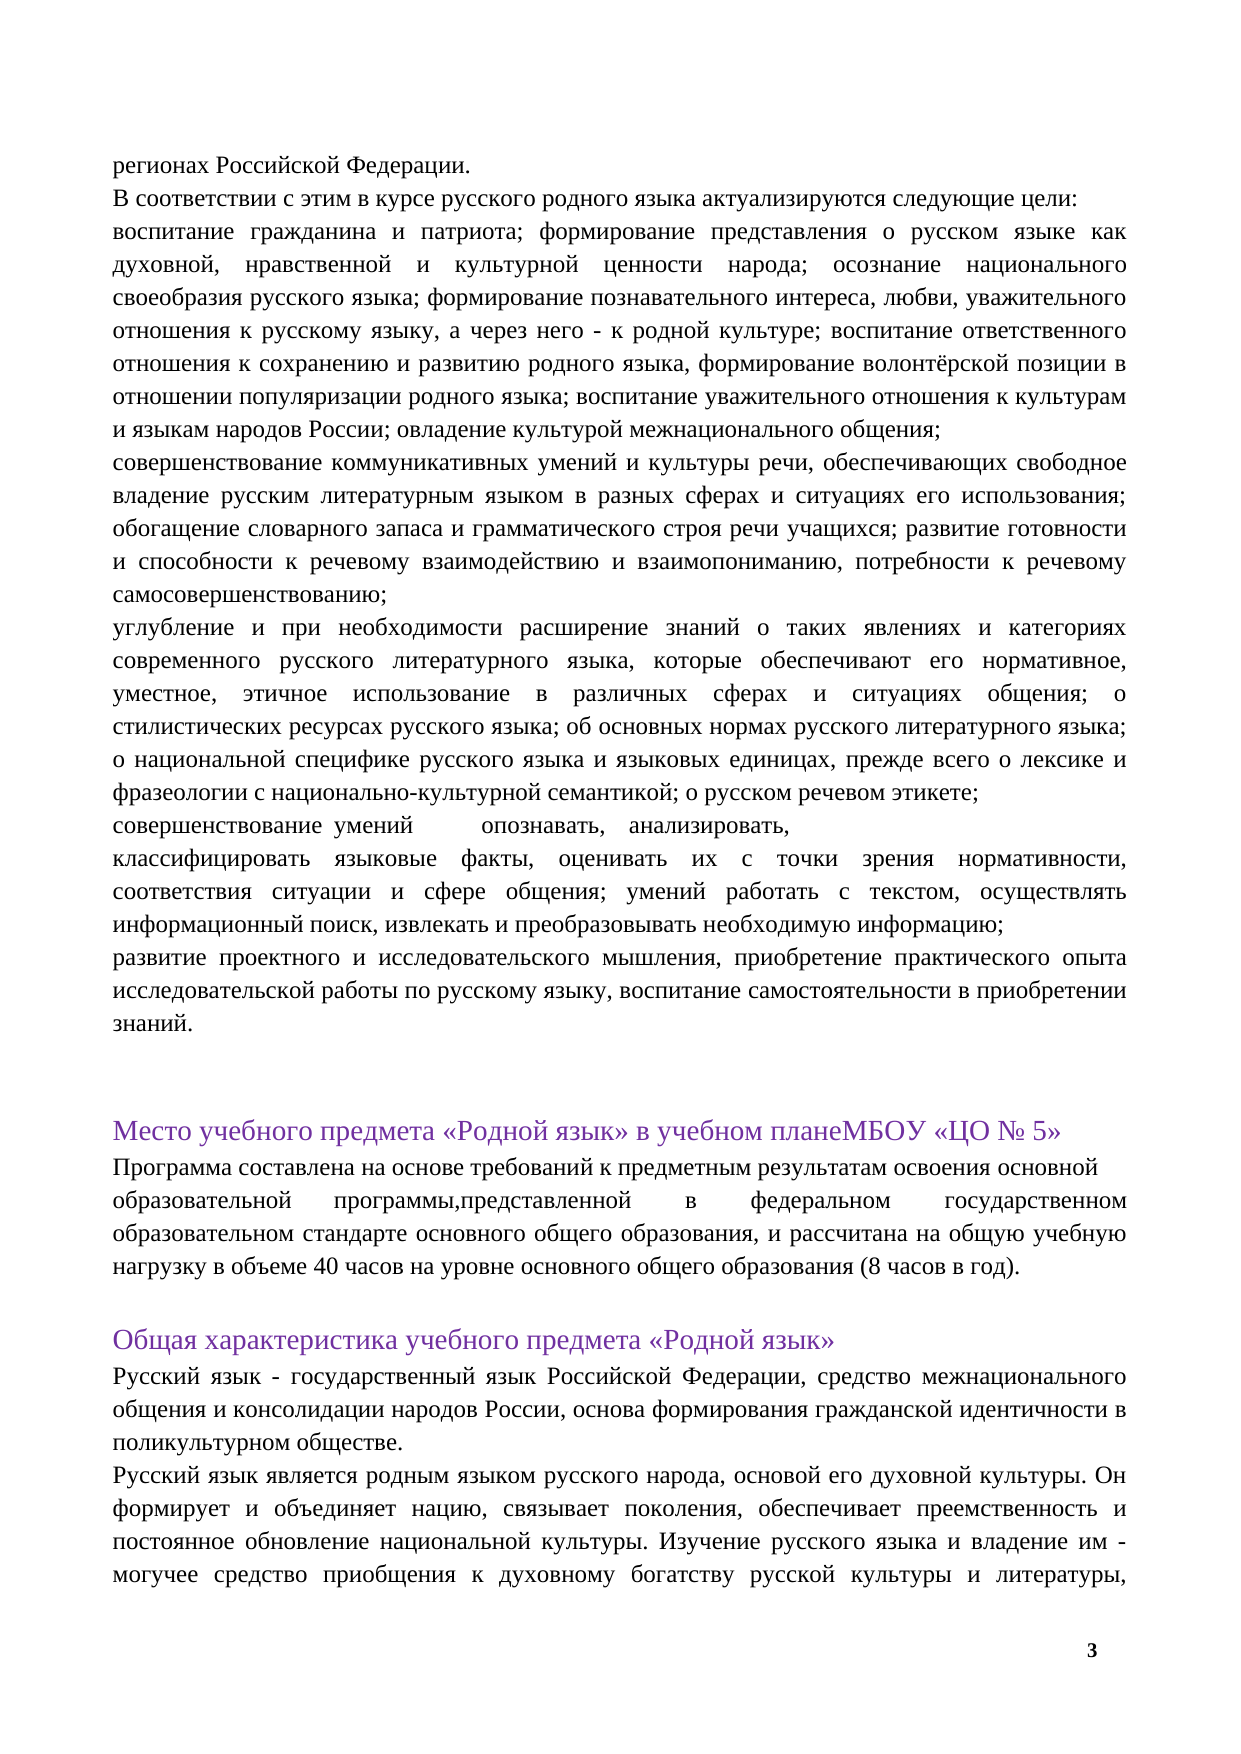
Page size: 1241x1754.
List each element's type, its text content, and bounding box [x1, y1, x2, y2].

text воспитание гражданина и патриота; формирование представления о русском языке как духовной, нравственной и культурной ценности народа; осознание национального своеобразия русского языка; формирование познавательного интереса, любви, уважительного отношения к русскому языку, а через него - к родной культуре; воспитание ответственного отношения к сохранению и развитию родного языка, формирование волонтёрской позиции в отношении популяризации родного языка; воспитание уважительного отношения к культурам и языкам народов России; овладение культурой межнационального общения; [112, 216, 1128, 443]
text Место учебного предмета «Родной язык» в учебном планеМБОУ «ЦО № 5» [112, 1113, 1128, 1147]
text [112, 150, 1128, 179]
text совершенствование умений опознавать, анализировать, [112, 810, 1128, 839]
text В соответствии с этим в курсе русского родного языка актуализируются следующие цели: [112, 183, 1128, 212]
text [112, 1460, 1128, 1588]
text Общая характеристика учебного предмета «Родной язык» [112, 1322, 1128, 1356]
text углубление и при необходимости расширение знаний о таких явлениях и категориях современного русского литературного языка, которые обеспечивают его нормативное, уместное, этичное использование в различных сферах и ситуациях общения; о стилистических ресурсах русского языка; об основных нормах русского литературного языка; о национальной специфике русского языка и языковых единицах, прежде всего о лексике и фразеологии с национально-культурной семантикой; о русском речевом этикете; [112, 612, 1128, 806]
text совершенствование коммуникативных умений и культуры речи, обеспечивающих свободное владение русским литературным языком в разных сферах и ситуациях его использования; обогащение словарного запаса и грамматического строя речи учащихся; развитие готовности и способности к речевому взаимодействию и взаимопониманию, потребности к речевому самосовершенствованию; [112, 447, 1128, 608]
text Русский язык - государственный язык Российской Федерации, средство межнационального общения и консолидации народов России, основа формирования гражданской идентичности в поликультурном обществе. [112, 1361, 1128, 1456]
text развитие проектного и исследовательского мышления, приобретение практического опыта исследовательской работы по русскому языку, воспитание самостоятельности в приобретении знаний. [112, 942, 1128, 1037]
text классифицировать языковые факты, оценивать их с точки зрения нормативности, соответствия ситуации и сфере общения; умений работать с текстом, осуществлять информационный поиск, извлекать и преобразовывать необходимую информацию; [112, 843, 1128, 938]
text Программа составлена на основе требований к предметным результатам освоения основной образовательной программы,представленной в федеральном государственном образовательном стандарте основного общего образования, и рассчитана на общую учебную нагрузку в объеме 40 часов на уровне основного общего образования (8 часов в год). [112, 1152, 1128, 1279]
